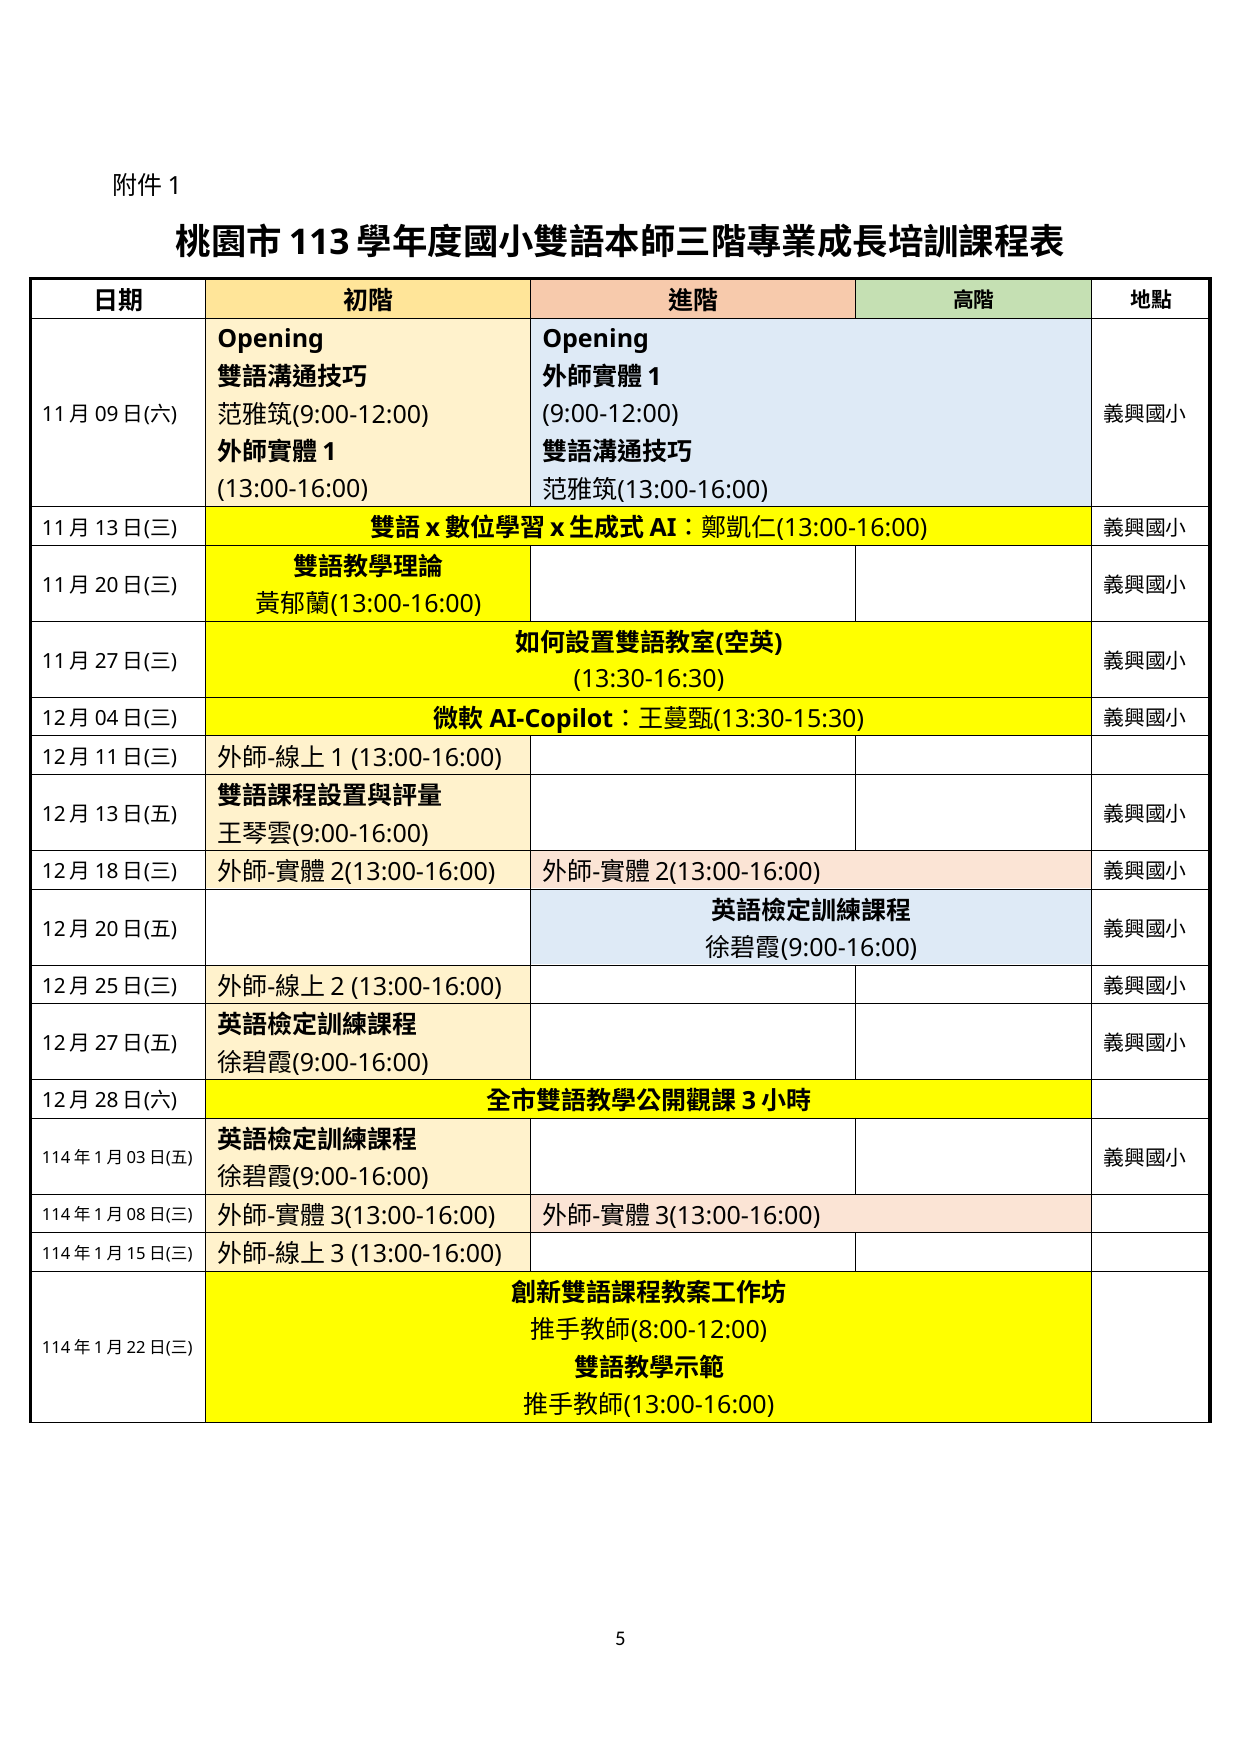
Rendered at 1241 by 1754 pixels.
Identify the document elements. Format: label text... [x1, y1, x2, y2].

table_header 日期 [32, 280, 205, 318]
table_cell 英語檢定訓練課程 徐碧霞(9:00-16:00) [206, 1119, 530, 1194]
table_cell 義興國小 [1092, 966, 1208, 1003]
table_cell [856, 1233, 1091, 1271]
table_header 初階 [206, 280, 530, 318]
table_cell 12月25日(三) [32, 966, 205, 1003]
table_cell [856, 775, 1091, 850]
table_cell 114年1月08日(三) [32, 1195, 205, 1232]
table_cell [531, 966, 855, 1003]
table_cell 義興國小 [1092, 851, 1208, 888]
table_header 進階 [531, 280, 855, 318]
table_cell 義興國小 [1092, 698, 1208, 735]
table_cell 義興國小 [1092, 319, 1208, 506]
table_cell [531, 546, 855, 621]
table_cell 義興國小 [1092, 1119, 1208, 1194]
table_cell 11月13日(三) [32, 507, 205, 545]
table_cell 114年1月03日(五) [32, 1119, 205, 1194]
table_cell 外師-實體3(13:00-16:00) [531, 1195, 1091, 1232]
table_cell [206, 890, 530, 964]
table_cell [1092, 1233, 1208, 1271]
table_header 高階 [856, 280, 1091, 318]
table_cell 12月27日(五) [32, 1004, 205, 1079]
table_cell 創新雙語課程教案工作坊 推手教師(8:00-12:00) 雙語教學示範 推手教師(13:00-16:00) [206, 1272, 1091, 1422]
table_cell 外師-實體2(13:00-16:00) [206, 851, 530, 888]
table_cell 114年1月15日(三) [32, 1233, 205, 1271]
table_cell [531, 736, 855, 774]
table_cell 12月04日(三) [32, 698, 205, 735]
table_cell 114年1月22日(三) [32, 1272, 205, 1422]
table_cell 外師-線上2 (13:00-16:00) [206, 966, 530, 1003]
table_cell 雙語課程設置與評量 王琴雲(9:00-16:00) [206, 775, 530, 850]
table_cell 義興國小 [1092, 775, 1208, 850]
table_cell [1092, 1272, 1208, 1422]
table_cell 英語檢定訓練課程 徐碧霞(9:00-16:00) [531, 890, 1091, 964]
table_cell [856, 966, 1091, 1003]
table_cell 外師-線上3 (13:00-16:00) [206, 1233, 530, 1271]
table_cell [1092, 1195, 1208, 1232]
table_cell 義興國小 [1092, 622, 1208, 697]
table_cell 英語檢定訓練課程 徐碧霞(9:00-16:00) [206, 1004, 530, 1079]
table_cell [531, 775, 855, 850]
table_cell 義興國小 [1092, 890, 1208, 964]
table_cell 雙語教學理論 黃郁蘭(13:00-16:00) [206, 546, 530, 621]
table_cell 外師-實體2(13:00-16:00) [531, 851, 1091, 888]
table_cell [1092, 736, 1208, 774]
table_cell 外師-實體3(13:00-16:00) [206, 1195, 530, 1232]
table_cell 雙語x數位學習x生成式AI：鄭凱仁(13:00-16:00) [206, 507, 1091, 545]
table_cell 義興國小 [1092, 546, 1208, 621]
table_cell [856, 1119, 1091, 1194]
table_cell [531, 1233, 855, 1271]
table_cell 12月18日(三) [32, 851, 205, 888]
table_cell 12月28日(六) [32, 1080, 205, 1118]
table_cell 全市雙語教學公開觀課3小時 [206, 1080, 1091, 1118]
text 桃園市113學年度國小雙語本師三階專業成長培訓課程表 [112, 202, 1128, 277]
table_cell 12月20日(五) [32, 890, 205, 964]
table_cell 微軟 AI-Copilot：王蔓甄(13:30-15:30) [206, 698, 1091, 735]
table_cell 義興國小 [1092, 1004, 1208, 1079]
table_cell [1092, 1080, 1208, 1118]
table_cell 11月27日(三) [32, 622, 205, 697]
table_cell 11月09日(六) [32, 319, 205, 506]
table_header 地點 [1092, 280, 1208, 318]
table_cell Opening 雙語溝通技巧 范雅筑(9:00-12:00) 外師實體1 (13:00-16:00) [206, 319, 530, 506]
table_cell [856, 736, 1091, 774]
table_cell 外師-線上1 (13:00-16:00) [206, 736, 530, 774]
table_cell [531, 1004, 855, 1079]
text 附件1 [112, 164, 1128, 202]
table_cell [531, 1119, 855, 1194]
table_cell [856, 1004, 1091, 1079]
table_cell Opening 外師實體1 (9:00-12:00) 雙語溝通技巧 范雅筑(13:00-16:00) [531, 319, 1091, 506]
table_cell 11月20日(三) [32, 546, 205, 621]
table_cell [856, 546, 1091, 621]
table_cell 義興國小 [1092, 507, 1208, 545]
table_cell 12月11日(三) [32, 736, 205, 774]
table_cell 12月13日(五) [32, 775, 205, 850]
